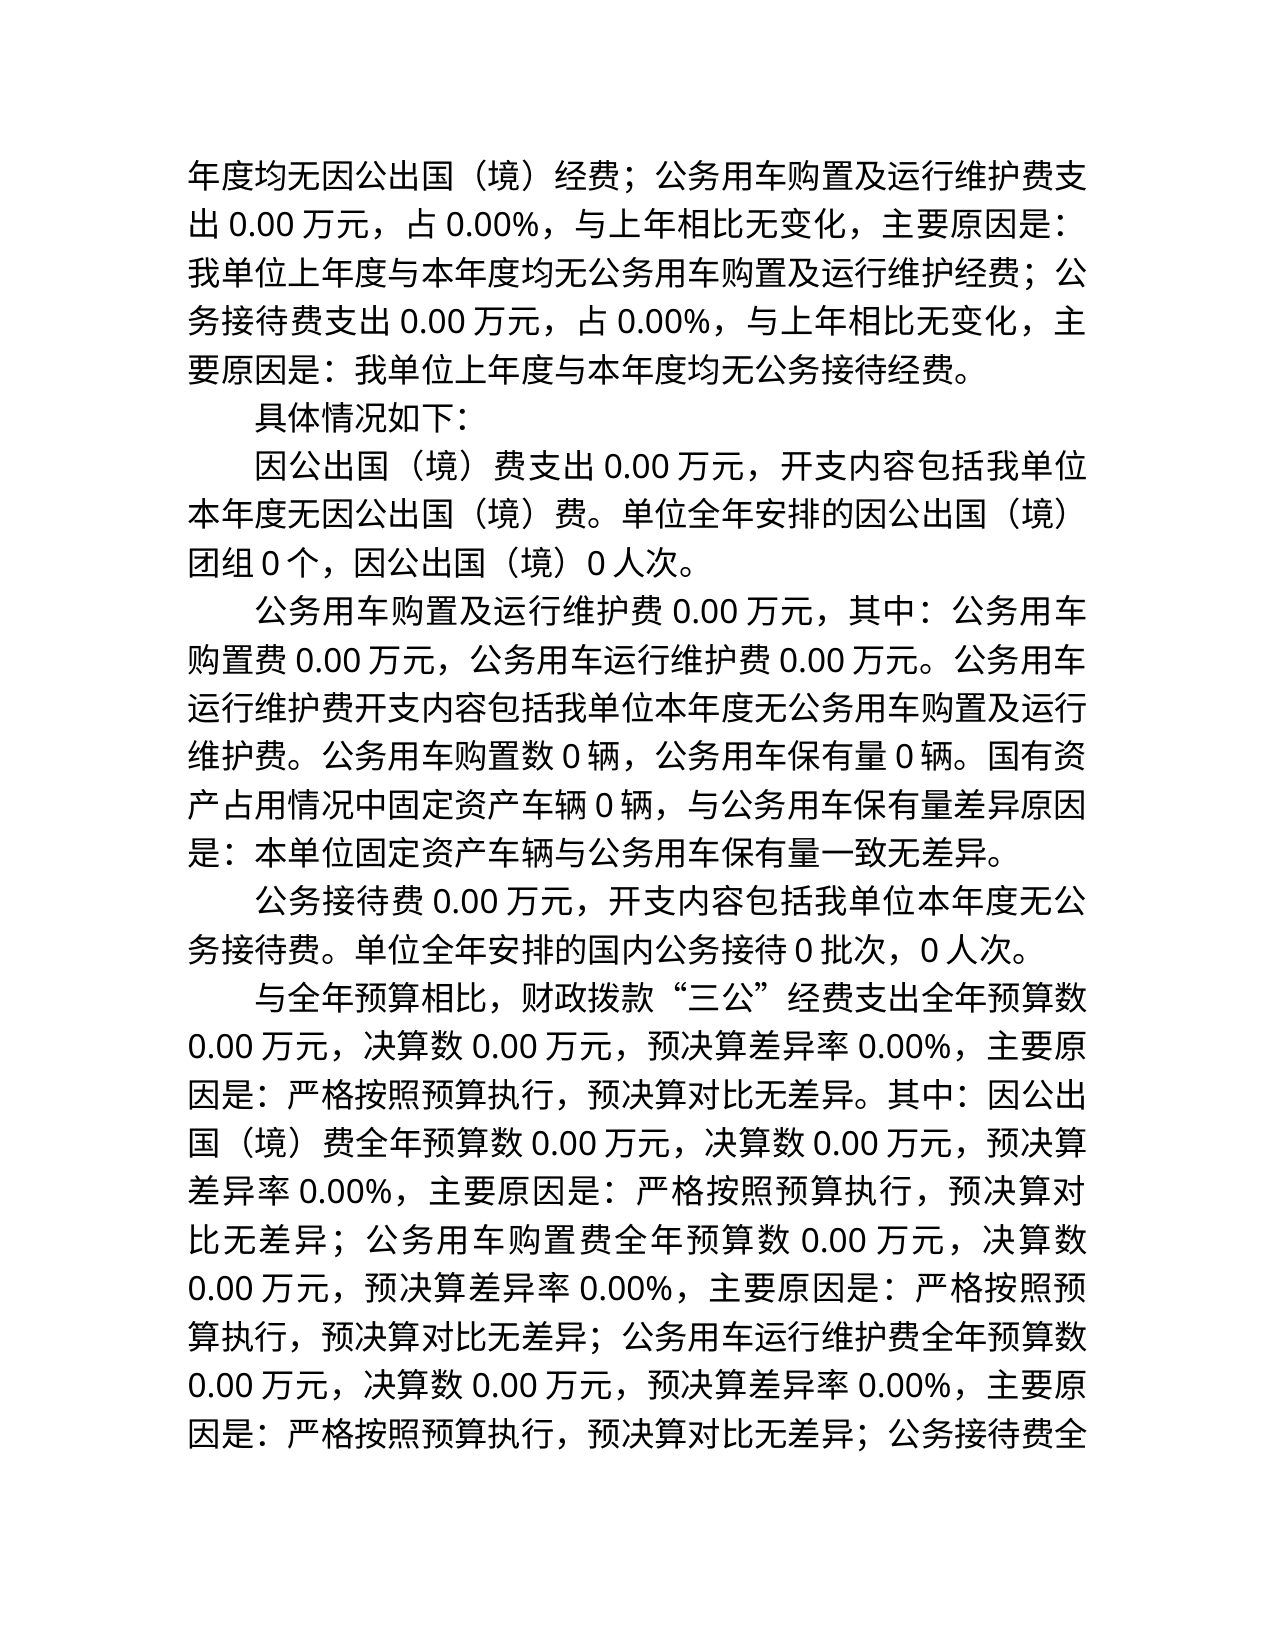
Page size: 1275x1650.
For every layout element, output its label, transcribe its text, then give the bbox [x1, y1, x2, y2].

text 具体情况如下： [187, 392, 1087, 440]
text 公务接待费0.00万元，开支内容包括我单位本年度无公务接待费。单位全年安排的国内公务接待0批次，0人次。 [187, 875, 1087, 972]
text 公务用车购置及运行维护费0.00万元，其中：公务用车购置费0.00万元，公务用车运行维护费0.00万元。公务用车运行维护费开支内容包括我单位本年度无公务用车购置及运行维护费。公务用车购置数0辆，公务用车保有量0辆。国有资产占用情况中固定资产车辆0辆，与公务用车保有量差异原因是：本单位固定资产车辆与公务用车保有量一致无差异。 [187, 585, 1087, 875]
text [187, 150, 1087, 392]
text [187, 972, 1087, 1456]
text 因公出国（境）费支出0.00万元，开支内容包括我单位本年度无因公出国（境）费。单位全年安排的因公出国（境）团组0个，因公出国（境）0人次。 [187, 440, 1087, 585]
